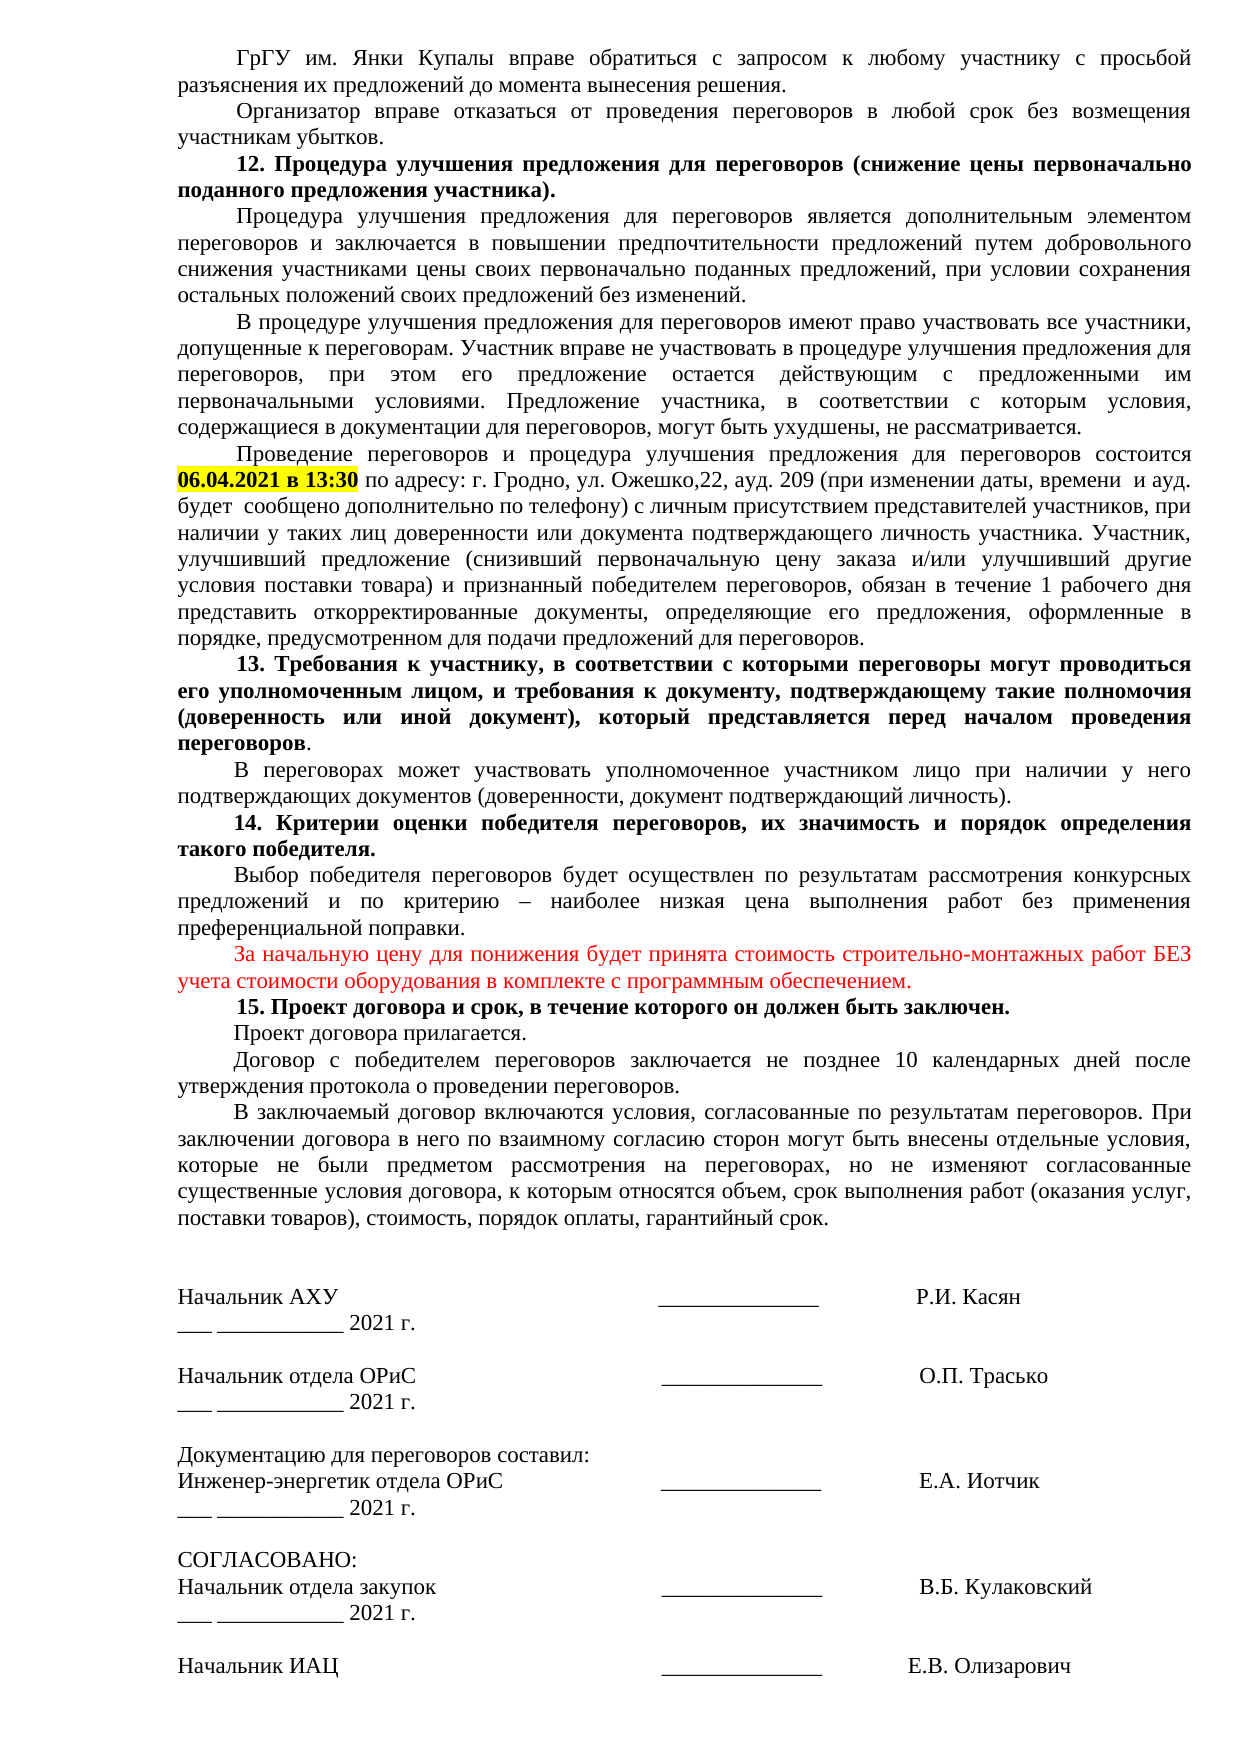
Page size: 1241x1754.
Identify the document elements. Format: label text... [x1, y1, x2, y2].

text В заключаемый договор включаются условия, согласованные по результатам переговоров. При заключении договора в него по взаимному согласию сторон могут быть внесены отдельные условия, которые не были предметом рассмотрения на переговорах, но не изменяют согласованные существенные условия договора, к которым относятся объем, срок выполнения работ (оказания услуг, поставки товаров), стоимость, порядок оплаты, гарантийный срок. [177, 1098, 1193, 1230]
text Начальник отдела закупок ______________ В.Б. Кулаковский [177, 1573, 1193, 1599]
text 15. Проект договора и срок, в течение которого он должен быть заключен. [177, 993, 1193, 1019]
text Инженер-энергетик отдела ОРиС ______________ Е.А. Иотчик [177, 1467, 1193, 1494]
text В процедуре улучшения предложения для переговоров имеют право участвовать все участники, допущенные к переговорам. Участник вправе не участвовать в процедуре улучшения предложения для переговоров, при этом его предложение остается действующим с предложенными им первоначальными условиями. Предложение участника, в соответствии с которым условия, содержащиеся в документации для переговоров, могут быть ухудшены, не рассматривается. [177, 308, 1193, 439]
text 12. Процедура улучшения предложения для переговоров (снижение цены первоначально поданного предложения участника). [177, 150, 1193, 202]
text Начальник ИАЦ ______________ Е.В. Олизарович [177, 1652, 1193, 1678]
text Начальник отдела ОРиС ______________ О.П. Трасько [177, 1362, 1193, 1388]
text Договор с победителем переговоров заключается не позднее 10 календарных дней после утверждения протокола о проведении переговоров. [177, 1046, 1193, 1098]
text За начальную цену для понижения будет принята стоимость строительно-монтажных работ БЕЗ учета стоимости оборудования в комплекте с программным обеспечением. [177, 940, 1193, 993]
text ___ ___________ 2021 г. [177, 1388, 1193, 1415]
text Выбор победителя переговоров будет осуществлен по результатам рассмотрения конкурсных предложений и по критерию – наиболее низкая цена выполнения работ без применения преференциальной поправки. [177, 861, 1193, 940]
text ___ ___________ 2021 г. [177, 1309, 1193, 1336]
text Организатор вправе отказаться от проведения переговоров в любой срок без возмещения участникам убытков. [177, 97, 1193, 150]
text СОГЛАСОВАНО: [177, 1546, 1193, 1573]
text ГрГУ им. Янки Купалы вправе обратиться с запросом к любому участнику с просьбой разъяснения их предложений до момента вынесения решения. [177, 44, 1193, 97]
text Начальник АХУ ______________ Р.И. Касян [177, 1283, 1193, 1309]
text ___ ___________ 2021 г. [177, 1494, 1193, 1520]
text 13. Требования к участнику, в соответствии с которыми переговоры могут проводиться его уполномоченным лицом, и требования к документу, подтверждающему такие полномочия (доверенность или иной документ), который представляется перед началом проведения переговоров. [177, 650, 1193, 756]
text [177, 1599, 1193, 1626]
text Документацию для переговоров составил: [177, 1441, 1193, 1467]
text В переговорах может участвовать уполномоченное участником лицо при наличии у него подтверждающих документов (доверенности, документ подтверждающий личность). [177, 756, 1193, 808]
text 14. Критерии оценки победителя переговоров, их значимость и порядок определения такого победителя. [177, 808, 1193, 861]
text Проведение переговоров и процедура улучшения предложения для переговоров состоится 06.04.2021 в 13:30 по адресу: г. Гродно, ул. Ожешко,22, ауд. 209 (при изменении даты, времени и ауд. будет сообщено дополнительно по телефону) с личным присутствием представителей участников, при наличии у таких лиц доверенности или документа подтверждающего личность участника. Участник, улучшивший предложение (снизивший первоначальную цену заказа и/или улучшивший другие условия поставки товара) и признанный победителем переговоров, обязан в течение 1 рабочего дня представить откорректированные документы, определяющие его предложения, оформленные в порядке, предусмотренном для подачи предложений для переговоров. [177, 439, 1193, 650]
text Процедура улучшения предложения для переговоров является дополнительным элементом переговоров и заключается в повышении предпочтительности предложений путем добровольного снижения участниками цены своих первоначально поданных предложений, при условии сохранения остальных положений своих предложений без изменений. [177, 202, 1193, 308]
text Проект договора прилагается. [177, 1019, 1193, 1046]
